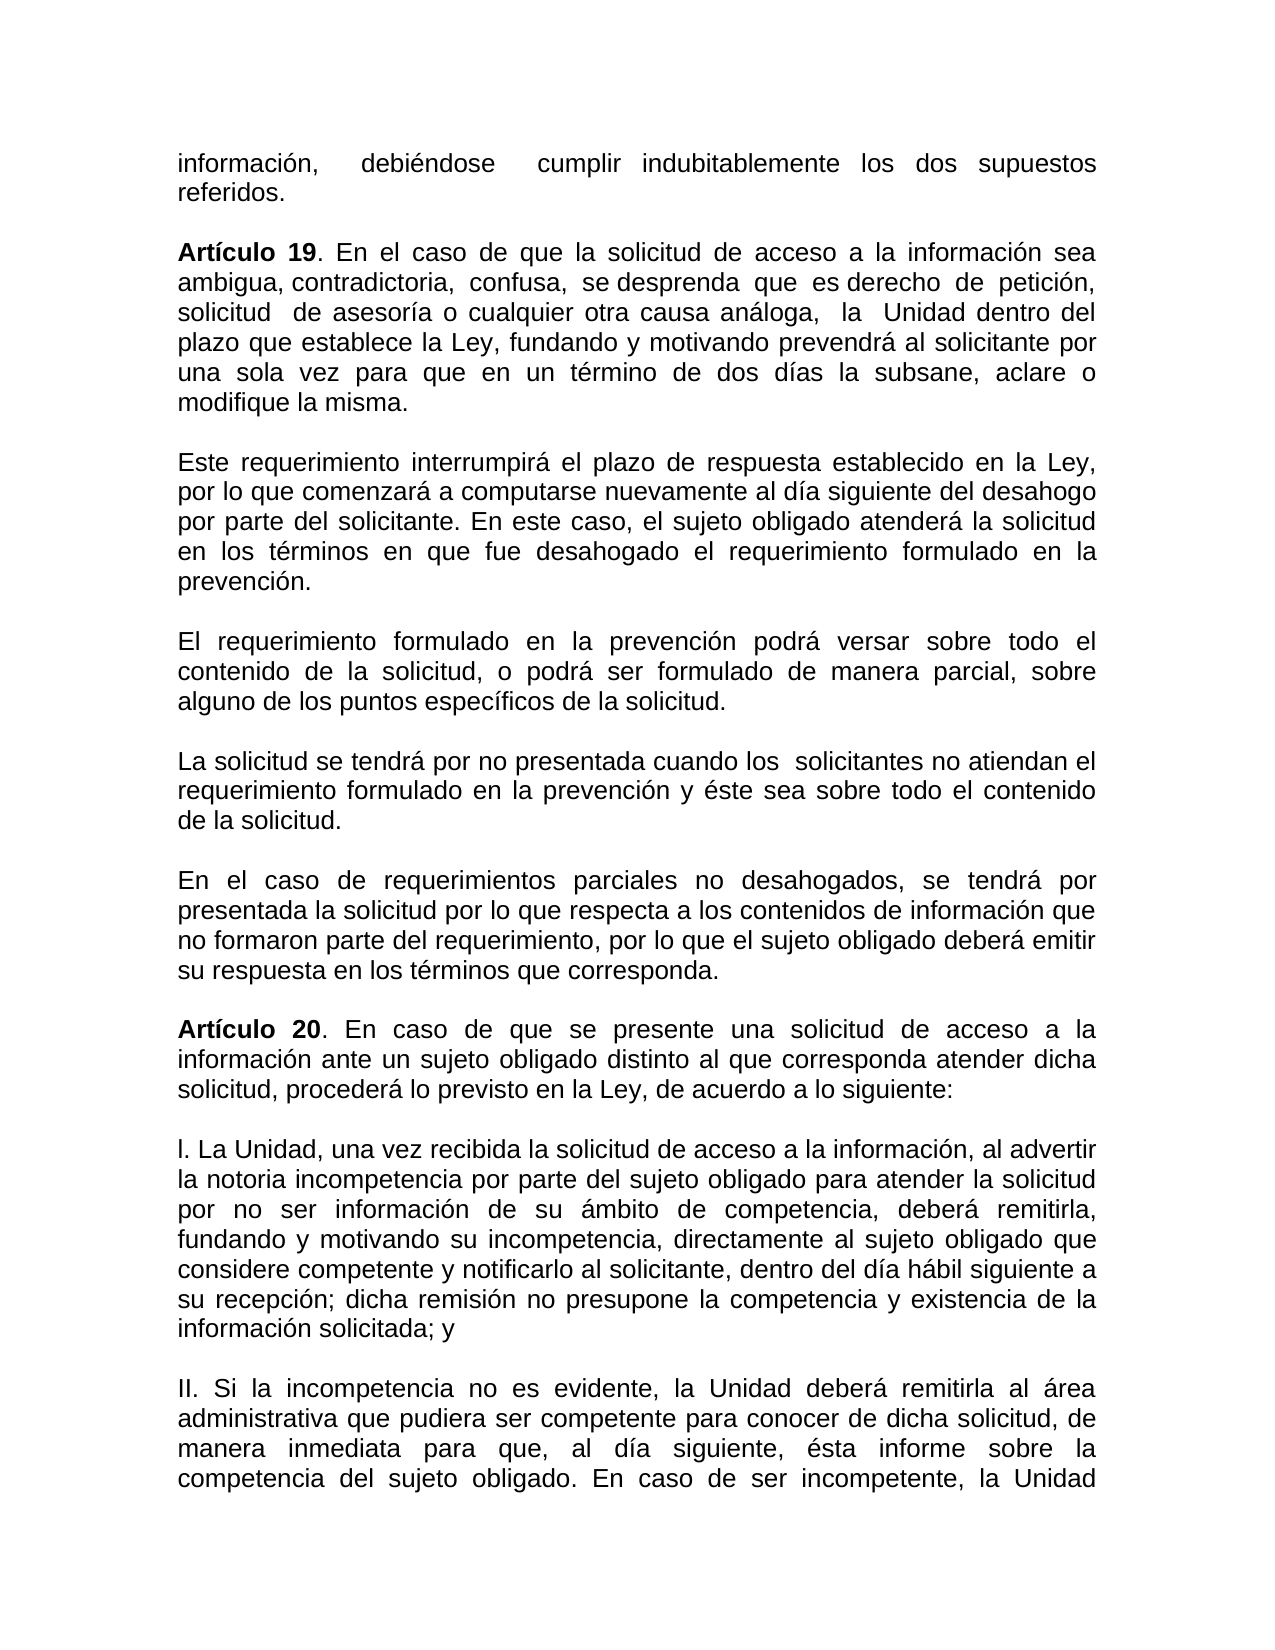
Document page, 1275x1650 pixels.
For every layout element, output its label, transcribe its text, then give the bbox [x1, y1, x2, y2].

text l. La Unidad, una vez recibida la solicitud de acceso a la información, al advertir la notoria incompetencia por parte del sujeto obligado para atender la solicitud por no ser información de su ámbito de competencia, deberá remitirla, fundando y motivando su incompetencia, directamente al sujeto obligado que considere competente y notificarlo al solicitante, dentro del día hábil siguiente a su recepción; dicha remisión no presupone la competencia y existencia de la información solicitada; y [177, 1134, 1098, 1343]
text En el caso de requerimientos parciales no desahogados, se tendrá por presentada la solicitud por lo que respecta a los contenidos de información que no formaron parte del requerimiento, por lo que el sujeto obligado deberá emitir su respuesta en los términos que corresponda. [177, 865, 1098, 985]
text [177, 148, 1098, 207]
text El requerimiento formulado en la prevención podrá versar sobre todo el contenido de la solicitud, o podrá ser formulado de manera parcial, sobre alguno de los puntos específicos de la solicitud. [177, 626, 1098, 716]
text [177, 1373, 1098, 1493]
text Este requerimiento interrumpirá el plazo de respuesta establecido en la Ley, por lo que comenzará a computarse nuevamente al día siguiente del desahogo por parte del solicitante. En este caso, el sujeto obligado atenderá la solicitud en los términos en que fue desahogado el requerimiento formulado en la prevención. [177, 447, 1098, 596]
text La solicitud se tendrá por no presentada cuando los solicitantes no atiendan el requerimiento formulado en la prevención y éste sea sobre todo el contenido de la solicitud. [177, 746, 1098, 835]
text Artículo 20. En caso de que se presente una solicitud de acceso a la información ante un sujeto obligado distinto al que corresponda atender dicha solicitud, procederá lo previsto en la Ley, de acuerdo a lo siguiente: [177, 1014, 1098, 1104]
text Artículo 19. En el caso de que la solicitud de acceso a la información sea ambigua, contradictoria, confusa, se desprenda que es derecho de petición, solicitud de asesoría o cualquier otra causa análoga, la Unidad dentro del plazo que establece la Ley, fundando y motivando prevendrá al solicitante por una sola vez para que en un término de dos días la subsane, aclare o modifique la misma. [177, 237, 1098, 417]
